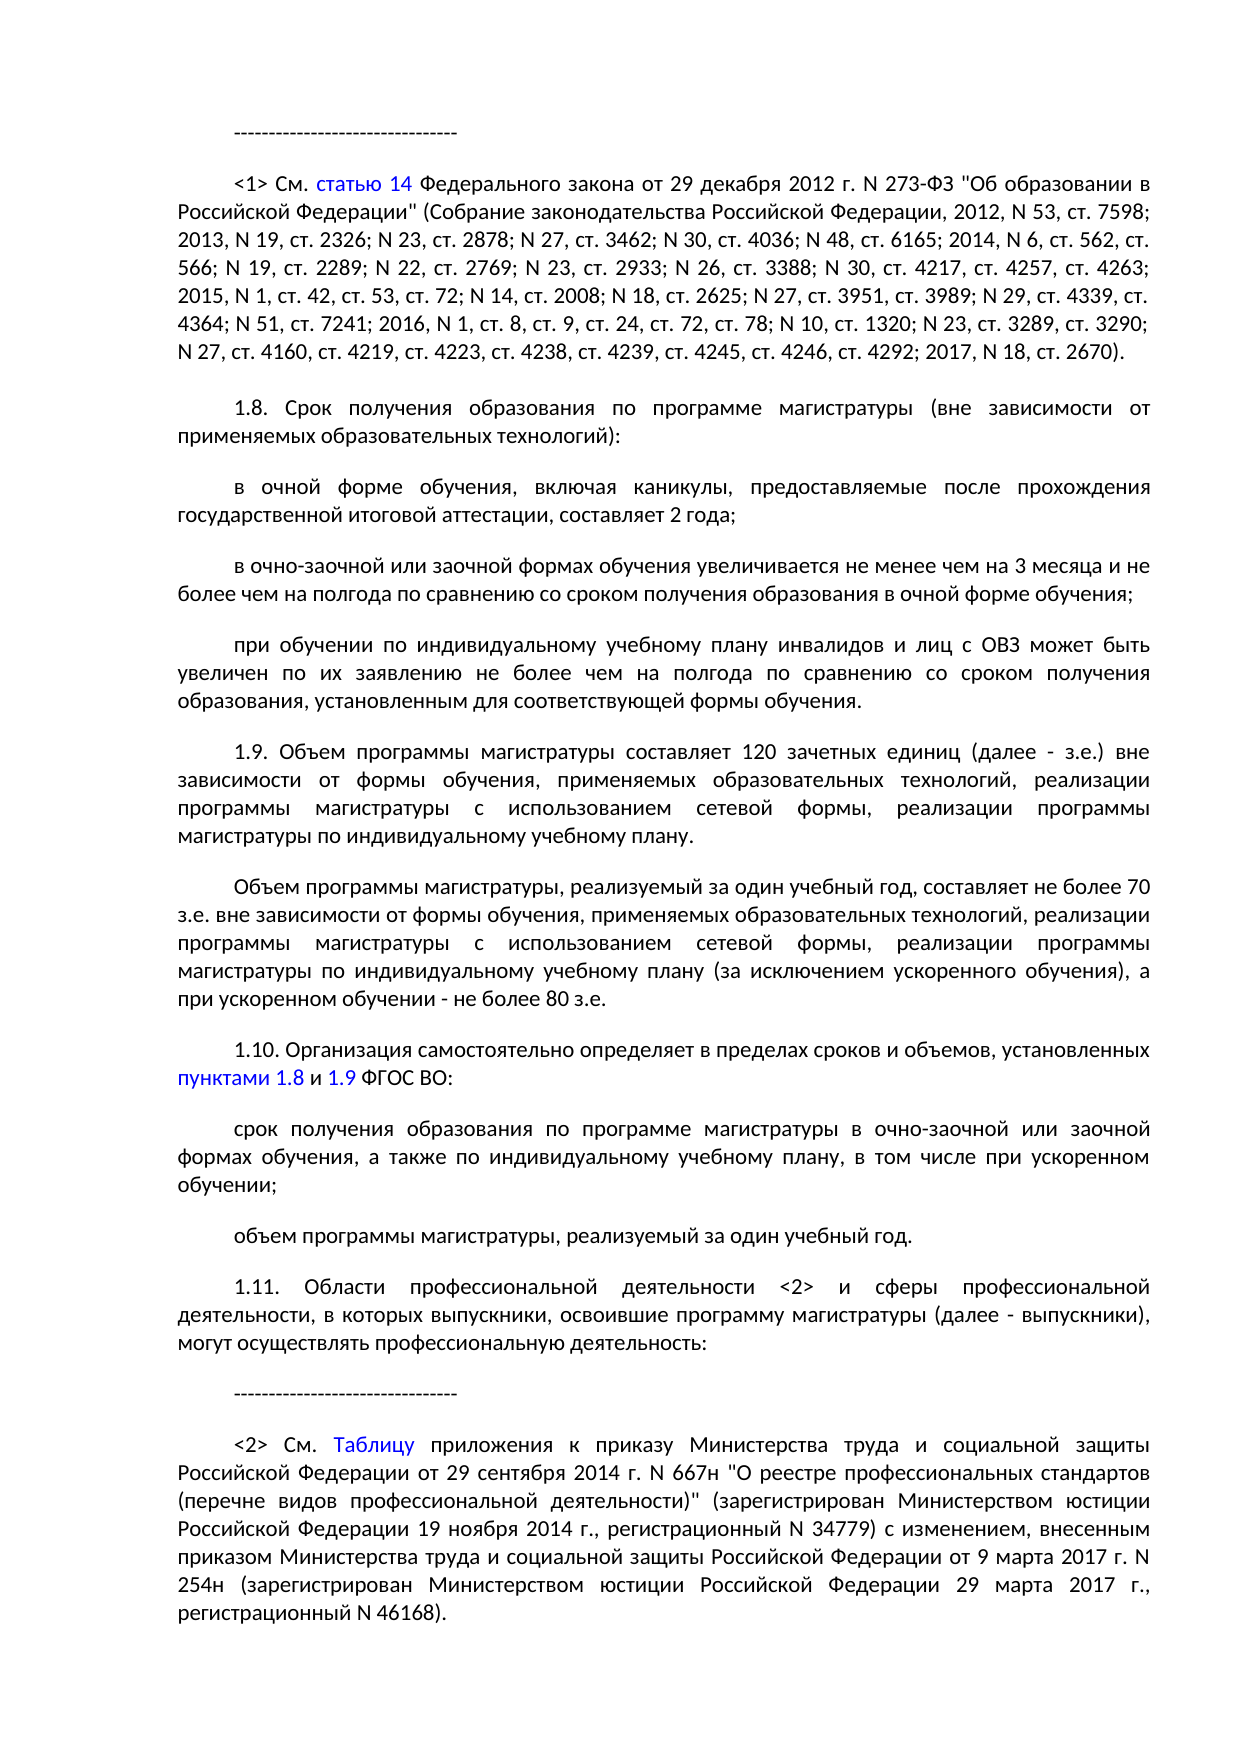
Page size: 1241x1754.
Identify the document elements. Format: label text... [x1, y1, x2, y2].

text объем программы магистратуры, реализуемый за один учебный год. [177, 1221, 1152, 1249]
text 1.10. Организация самостоятельно определяет в пределах сроков и объемов, установленных пунктами 1.8 и 1.9 ФГОС ВО: [177, 1035, 1152, 1091]
text 1.8. Срок получения образования по программе магистратуры (вне зависимости от применяемых образовательных технологий): [177, 393, 1152, 449]
text при обучении по индивидуальному учебному плану инвалидов и лиц с ОВЗ может быть увеличен по их заявлению не более чем на полгода по сравнению со сроком получения образования, установленным для соответствующей формы обучения. [177, 630, 1152, 714]
text в очно-заочной или заочной формах обучения увеличивается не менее чем на 3 месяца и не более чем на полгода по сравнению со сроком получения образования в очной форме обучения; [177, 551, 1152, 607]
text -------------------------------- [177, 1379, 1152, 1407]
text <1> См. статью 14 Федерального закона от 29 декабря 2012 г. N 273-ФЗ "Об образовании в Российской Федерации" (Собрание законодательства Российской Федерации, 2012, N 53, ст. 7598; 2013, N 19, ст. 2326; N 23, ст. 2878; N 27, ст. 3462; N 30, ст. 4036; N 48, ст. 6165; 2014, N 6, ст. 562, ст. 566; N 19, ст. 2289; N 22, ст. 2769; N 23, ст. 2933; N 26, ст. 3388; N 30, ст. 4217, ст. 4257, ст. 4263; 2015, N 1, ст. 42, ст. 53, ст. 72; N 14, ст. 2008; N 18, ст. 2625; N 27, ст. 3951, ст. 3989; N 29, ст. 4339, ст. 4364; N 51, ст. 7241; 2016, N 1, ст. 8, ст. 9, ст. 24, ст. 72, ст. 78; N 10, ст. 1320; N 23, ст. 3289, ст. 3290; N 27, ст. 4160, ст. 4219, ст. 4223, ст. 4238, ст. 4239, ст. 4245, ст. 4246, ст. 4292; 2017, N 18, ст. 2670). [177, 169, 1152, 365]
text Объем программы магистратуры, реализуемый за один учебный год, составляет не более 70 з.е. вне зависимости от формы обучения, применяемых образовательных технологий, реализации программы магистратуры с использованием сетевой формы, реализации программы магистратуры по индивидуальному учебному плану (за исключением ускоренного обучения), а при ускоренном обучении - не более 80 з.е. [177, 872, 1152, 1012]
text срок получения образования по программе магистратуры в очно-заочной или заочной формах обучения, а также по индивидуальному учебному плану, в том числе при ускоренном обучении; [177, 1114, 1152, 1198]
text -------------------------------- [177, 118, 1152, 146]
text <2> См. Таблицу приложения к приказу Министерства труда и социальной защиты Российской Федерации от 29 сентября 2014 г. N 667н "О реестре профессиональных стандартов (перечне видов профессиональной деятельности)" (зарегистрирован Министерством юстиции Российской Федерации 19 ноября 2014 г., регистрационный N 34779) с изменением, внесенным приказом Министерства труда и социальной защиты Российской Федерации от 9 марта 2017 г. N 254н (зарегистрирован Министерством юстиции Российской Федерации 29 марта 2017 г., регистрационный N 46168). [177, 1430, 1152, 1626]
text 1.9. Объем программы магистратуры составляет 120 зачетных единиц (далее - з.е.) вне зависимости от формы обучения, применяемых образовательных технологий, реализации программы магистратуры с использованием сетевой формы, реализации программы магистратуры по индивидуальному учебному плану. [177, 737, 1152, 849]
text 1.11. Области профессиональной деятельности <2> и сферы профессиональной деятельности, в которых выпускники, освоившие программу магистратуры (далее - выпускники), могут осуществлять профессиональную деятельность: [177, 1272, 1152, 1356]
text в очной форме обучения, включая каникулы, предоставляемые после прохождения государственной итоговой аттестации, составляет 2 года; [177, 472, 1152, 528]
